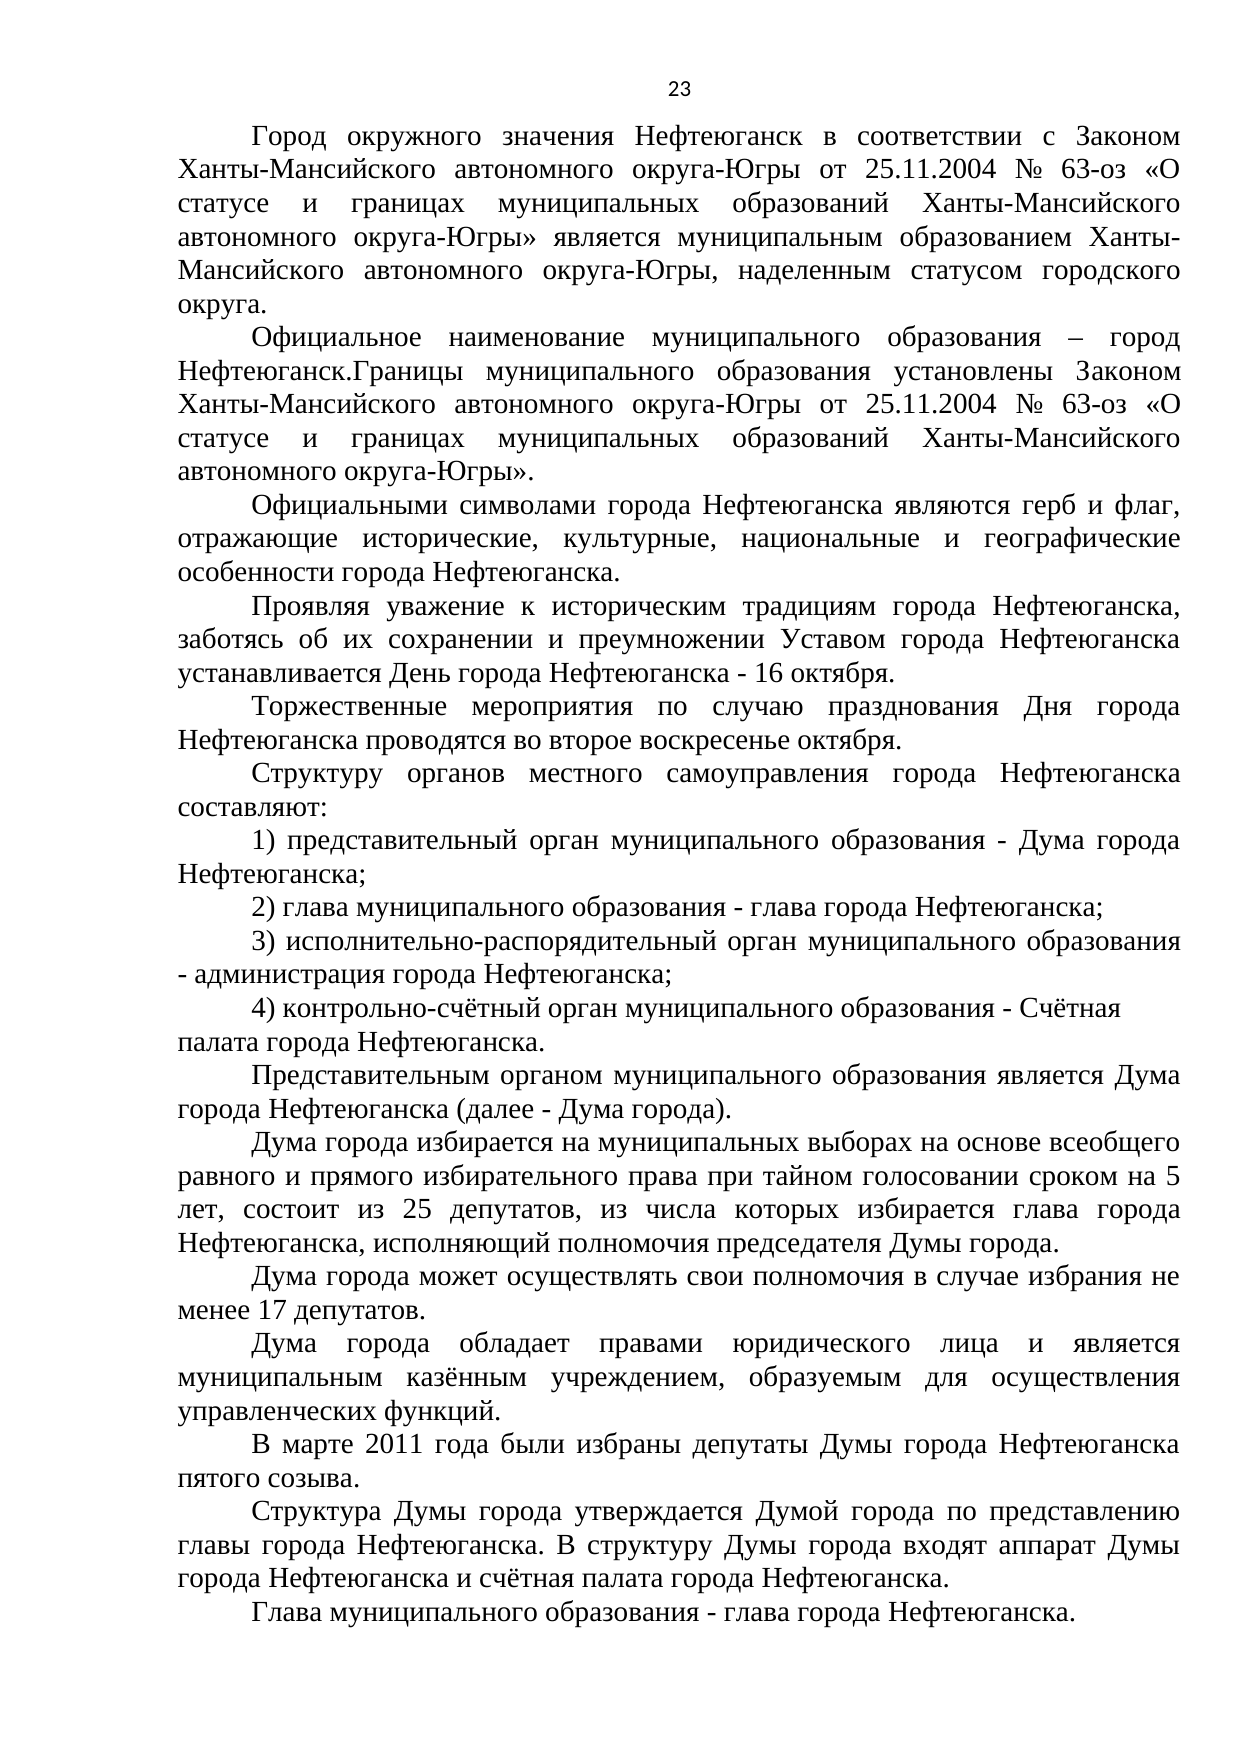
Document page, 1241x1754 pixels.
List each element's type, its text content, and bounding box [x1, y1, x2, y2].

text Торжественные мероприятия по случаю празднования Дня города Нефтеюганска проводятся во второе воскресенье октября. [177, 688, 1181, 755]
text 2) глава муниципального образования - глава города Нефтеюганска; [177, 889, 1181, 923]
text Глава муниципального образования - глава города Нефтеюганска. [177, 1594, 1181, 1627]
text 3) исполнительно-распорядительный орган муниципального образования - администрация города Нефтеюганска; [177, 923, 1181, 990]
text В марте 2011 года были избраны депутаты Думы города Нефтеюганска пятого созыва. [177, 1426, 1181, 1493]
text 1) представительный орган муниципального образования - Дума города Нефтеюганска; [177, 822, 1181, 889]
text Город окружного значения Нефтеюганск в соответствии с Законом Ханты-Мансийского автономного округа-Югры от 25.11.2004 № 63-оз «О статусе и границах муниципальных образований Ханты-Мансийского автономного округа-Югры» является муниципальным образованием Ханты-Мансийского автономного округа-Югры, наделенным статусом городского округа. [177, 118, 1181, 319]
text Дума города обладает правами юридического лица и является муниципальным казённым учреждением, образуемым для осуществления управленческих функций. [177, 1326, 1181, 1426]
text Официальное наименование муниципального образования – город Нефтеюганск.Границы муниципального образования установлены Законом Ханты-Мансийского автономного округа-Югры от 25.11.2004 № 63-оз «О статусе и границах муниципальных образований Ханты-Мансийского автономного округа-Югры». [177, 319, 1181, 487]
text Дума города может осуществлять свои полномочия в случае избрания не менее 17 депутатов. [177, 1258, 1181, 1326]
text Проявляя уважение к историческим традициям города Нефтеюганска, заботясь об их сохранении и преумножении Уставом города Нефтеюганска устанавливается День города Нефтеюганска - 16 октября. [177, 588, 1181, 688]
text 4) контрольно-счётный орган муниципального образования - Счётная палата города Нефтеюганска. [177, 990, 1181, 1057]
text Представительным органом муниципального образования является Дума города Нефтеюганска (далее - Дума города). [177, 1057, 1181, 1124]
text Официальными символами города Нефтеюганска являются герб и флаг, отражающие исторические, культурные, национальные и географические особенности города Нефтеюганска. [177, 487, 1181, 588]
text Структуру органов местного самоуправления города Нефтеюганска составляют: [177, 755, 1181, 822]
text Структура Думы города утверждается Думой города по представлению главы города Нефтеюганска. В структуру Думы города входят аппарат Думы города Нефтеюганска и счётная палата города Нефтеюганска. [177, 1493, 1181, 1594]
text Дума города избирается на муниципальных выборах на основе всеобщего равного и прямого избирательного права при тайном голосовании сроком на 5 лет, состоит из 25 депутатов, из числа которых избирается глава города Нефтеюганска, исполняющий полномочия председателя Думы города. [177, 1124, 1181, 1258]
